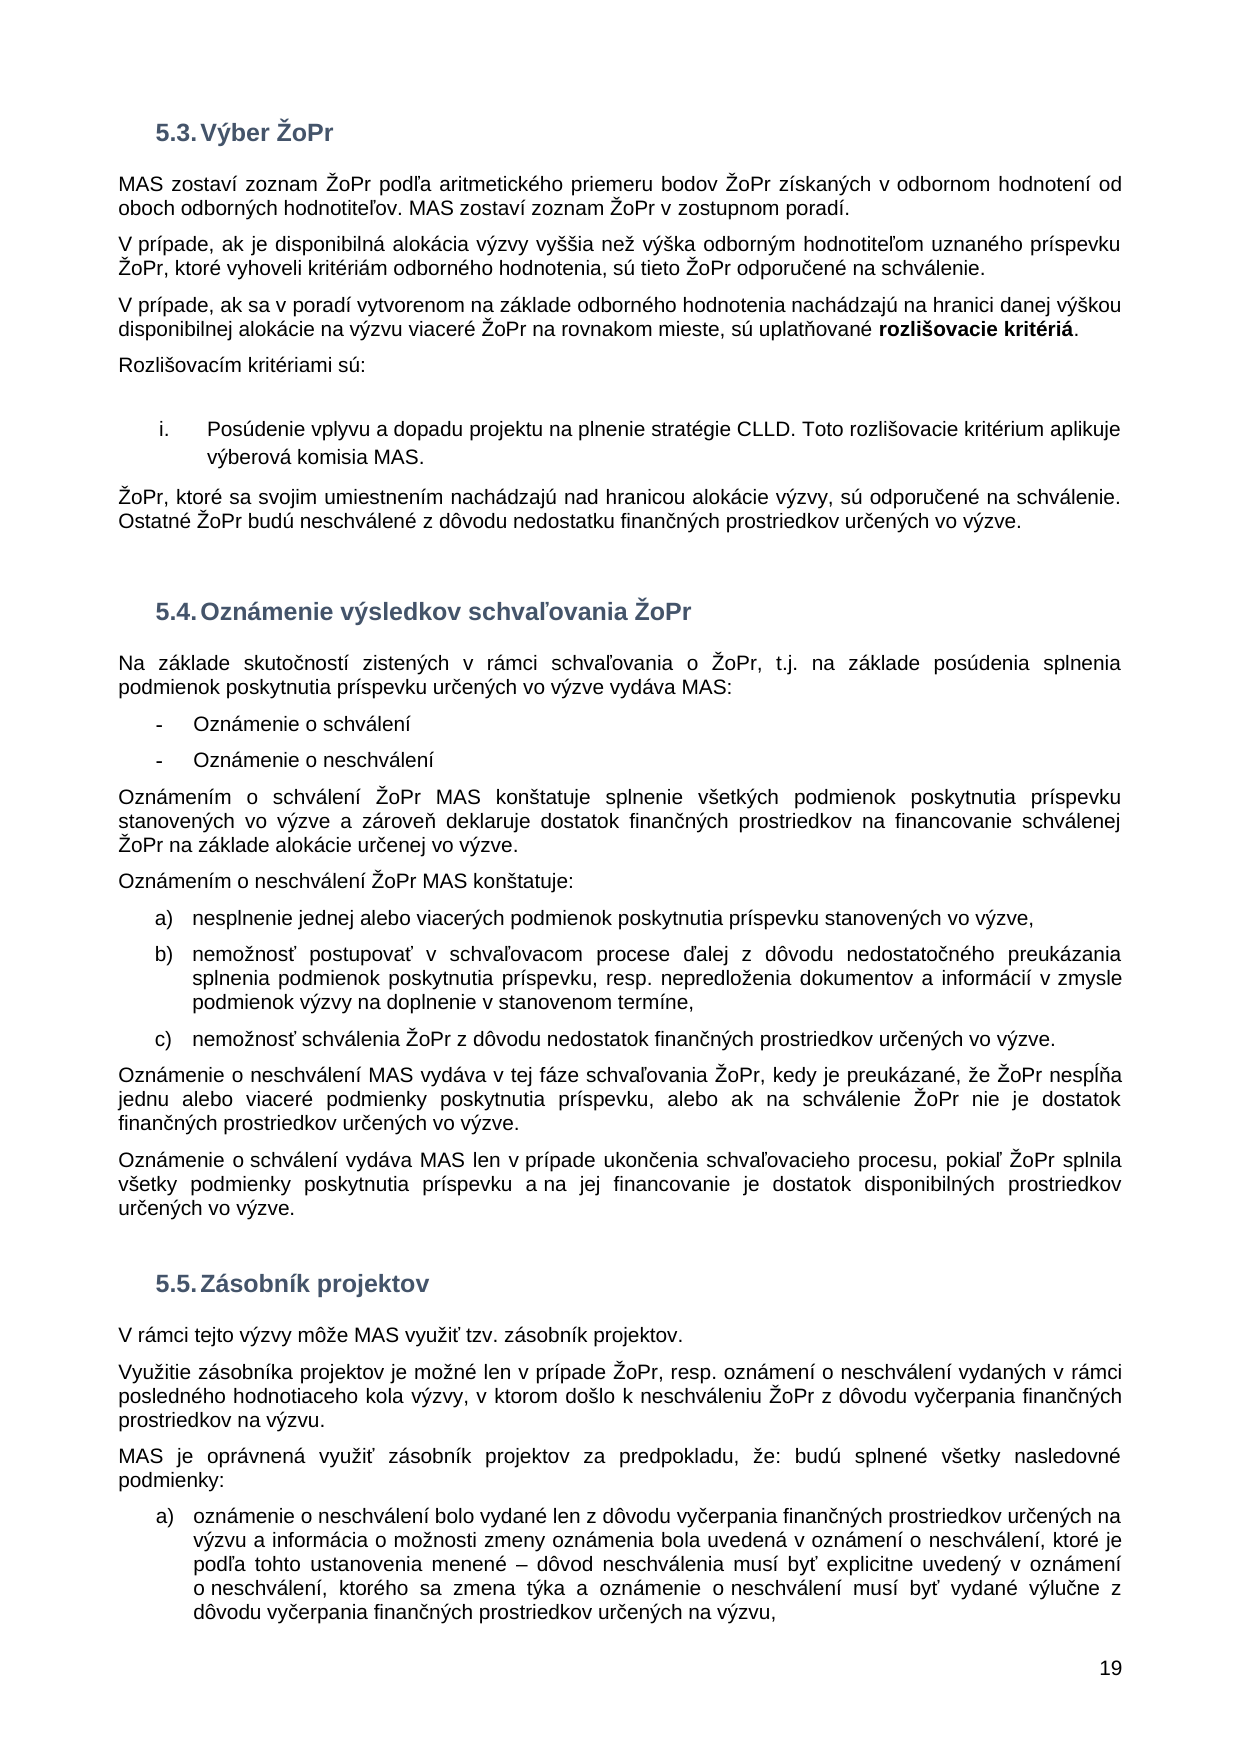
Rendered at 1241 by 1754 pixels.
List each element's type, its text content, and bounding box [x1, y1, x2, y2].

list oznámenie o neschválení bolo vydané len z dôvodu vyčerpania finančných prostriedkov určených na výzvu a informácia o možnosti zmeny oznámenia bola uvedená v oznámení o neschválení, ktoré je podľa tohto ustanovenia menené – dôvod neschválenia musí byť explicitne uvedený v oznámení o neschválení, ktorého sa zmena týka a oznámenie o neschválení musí byť vydané výlučne z dôvodu vyčerpania finančných prostriedkov určených na výzvu, [156, 1504, 1122, 1624]
text Oznámenie o neschválení MAS vydáva v tej fáze schvaľovania ŽoPr, kedy je preukázané, že ŽoPr nespĺňa jednu alebo viaceré podmienky poskytnutia príspevku, alebo ak na schválenie ŽoPr nie je dostatok finančných prostriedkov určených vo výzve. [118, 1063, 1122, 1135]
text ŽoPr, ktoré sa svojim umiestnením nachádzajú nad hranicou alokácie výzvy, sú odporučené na schválenie. Ostatné ŽoPr budú neschválené z dôvodu nedostatku finančných prostriedkov určených vo výzve. [118, 484, 1122, 532]
text Oznámenie o schválení vydáva MAS len v prípade ukončenia schvaľovacieho procesu, pokiaľ ŽoPr splnila všetky podmienky poskytnutia príspevku a na jej financovanie je dostatok disponibilných prostriedkov určených vo výzve. [118, 1147, 1122, 1219]
list Oznámenie výsledkov schvaľovania ŽoPr [155, 597, 1122, 626]
text MAS je oprávnená využiť zásobník projektov za predpokladu, že: budú splnené všetky nasledovné podmienky: [118, 1444, 1122, 1492]
list V prípade, ak je disponibilná alokácia výzvy vyššia než výška odborným hodnotiteľom uznaného príspevku ŽoPr, ktoré vyhoveli kritériám odborného hodnotenia, sú tieto ŽoPr odporučené na schválenie. [118, 232, 1122, 280]
list Posúdenie vplyvu a dopadu projektu na plnenie stratégie CLLD. Toto rozlišovacie kritérium aplikuje výberová komisia MAS. [169, 417, 1122, 468]
list Oznámenie o neschválení [156, 748, 1122, 772]
text MAS zostaví zoznam ŽoPr podľa aritmetického priemeru bodov ŽoPr získaných v odbornom hodnotení od oboch odborných hodnotiteľov. MAS zostaví zoznam ŽoPr v zostupnom poradí. [118, 172, 1122, 220]
text Oznámením o neschválení ŽoPr MAS konštatuje: [118, 869, 1122, 893]
list nemožnosť postupovať v schvaľovacom procese ďalej z dôvodu nedostatočného preukázania splnenia podmienok poskytnutia príspevku, resp. nepredloženia dokumentov a informácií v zmysle podmienok výzvy na doplnenie v stanovenom termíne, [154, 942, 1122, 1014]
text V prípade, ak sa v poradí vytvorenom na základe odborného hodnotenia nachádzajú na hranici danej výškou disponibilnej alokácie na výzvu viaceré ŽoPr na rovnakom mieste, sú uplatňované rozlišovacie kritériá. [118, 293, 1122, 341]
list Výber ŽoPr [155, 118, 1122, 147]
text Na základe skutočností zistených v rámci schvaľovania o ŽoPr, t.j. na základe posúdenia splnenia podmienok poskytnutia príspevku určených vo výzve vydáva MAS: [118, 651, 1122, 699]
text Využitie zásobníka projektov je možné len v prípade ŽoPr, resp. oznámení o neschválení vydaných v rámci posledného hodnotiaceho kola výzvy, v ktorom došlo k neschváleniu ŽoPr z dôvodu vyčerpania finančných prostriedkov na výzvu. [118, 1359, 1122, 1431]
list Oznámenie o schválení [156, 712, 1122, 736]
list Rozlišovacím kritériami sú: [118, 353, 1122, 377]
list nesplnenie jednej alebo viacerých podmienok poskytnutia príspevku stanovených vo výzve, [154, 906, 1122, 930]
list Zásobník projektov [155, 1269, 1122, 1298]
list nemožnosť schválenia ŽoPr z dôvodu nedostatok finančných prostriedkov určených vo výzve. [154, 1027, 1122, 1051]
text Oznámením o schválení ŽoPr MAS konštatuje splnenie všetkých podmienok poskytnutia príspevku stanovených vo výzve a zároveň deklaruje dostatok finančných prostriedkov na financovanie schválenej ŽoPr na základe alokácie určenej vo výzve. [118, 785, 1122, 857]
text V rámci tejto výzvy môže MAS využiť tzv. zásobník projektov. [118, 1323, 1122, 1347]
